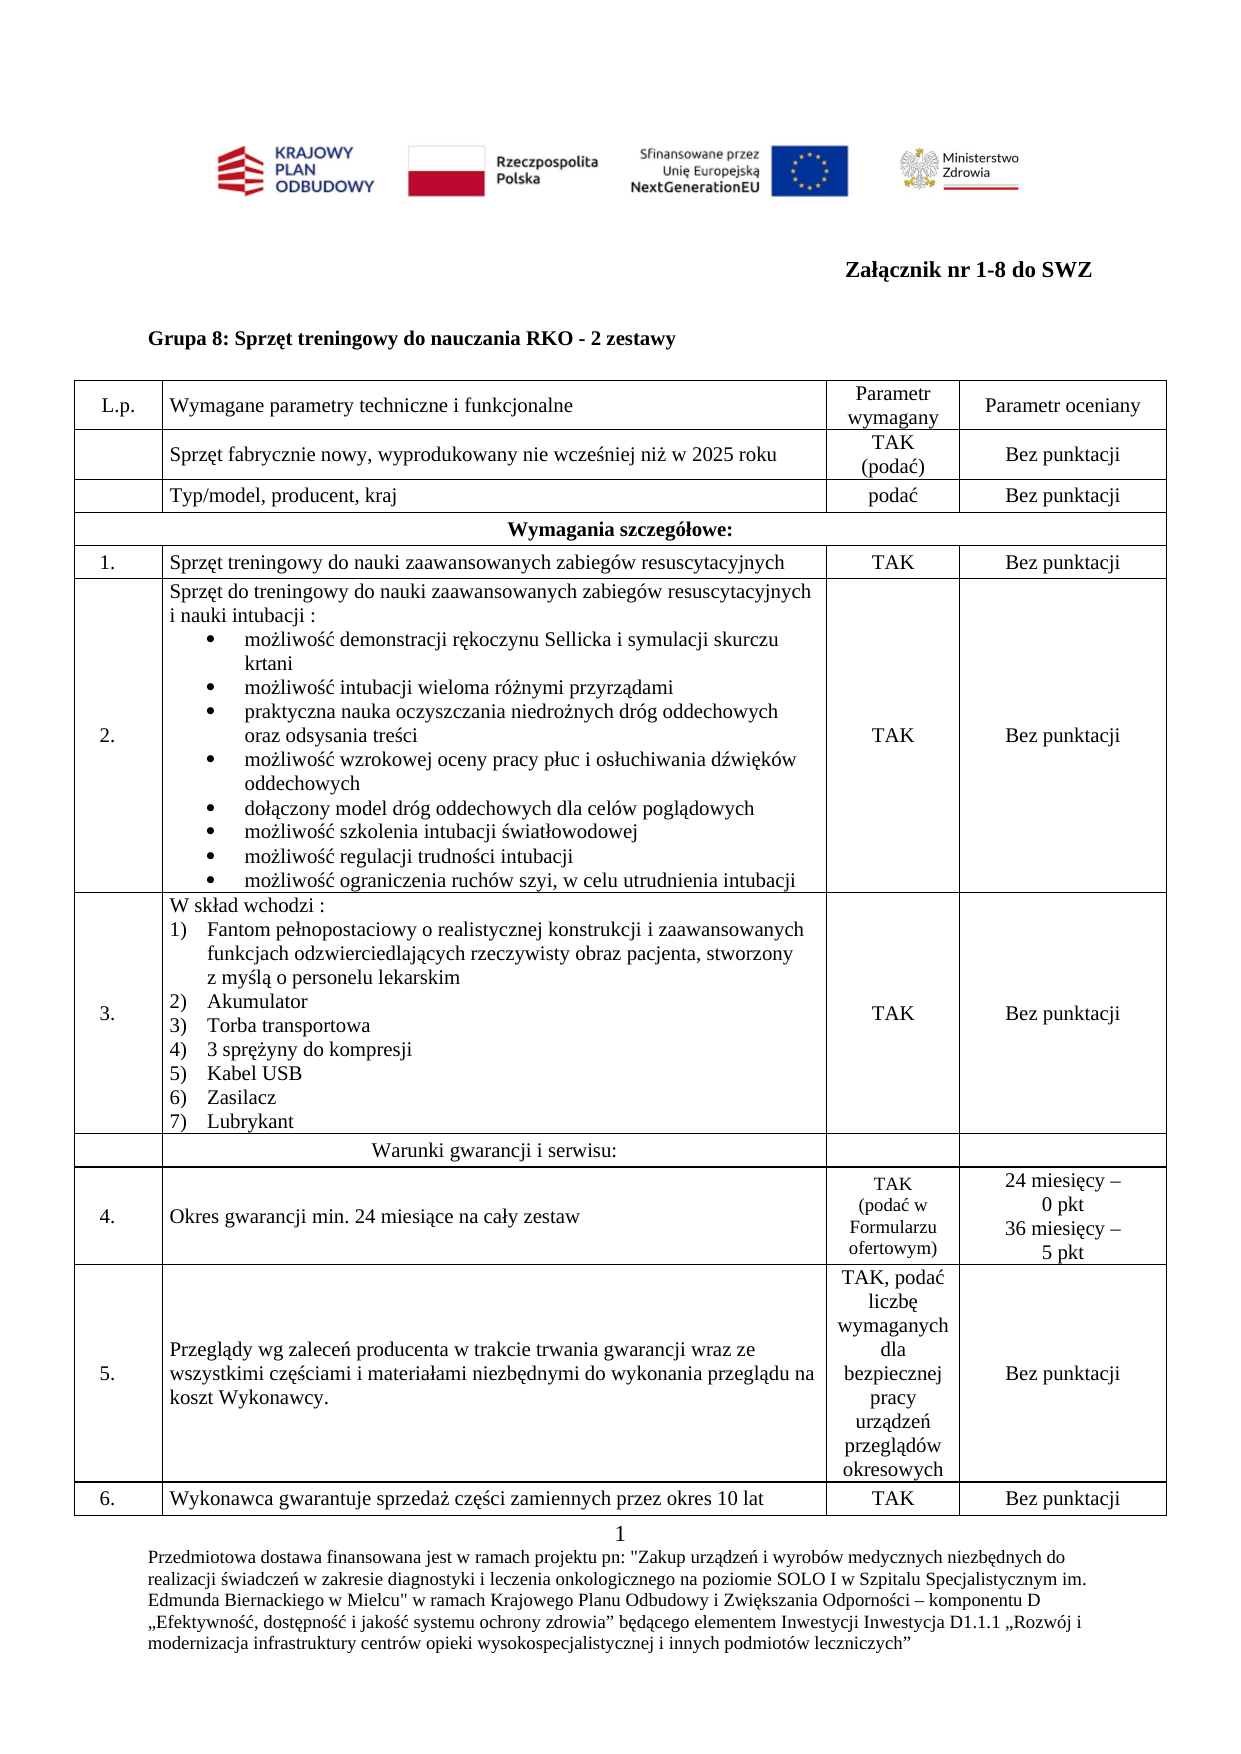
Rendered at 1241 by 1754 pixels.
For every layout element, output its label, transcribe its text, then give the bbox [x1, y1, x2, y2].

table_cell Bez punktacji [960, 1265, 1166, 1481]
table_cell [75, 893, 162, 1133]
table_cell Wykonawca gwarantuje sprzedaż części zamiennych przez okres 10 lat [163, 1483, 826, 1514]
table_cell [827, 1134, 959, 1166]
table_cell Wymagania szczegółowe: [75, 513, 1166, 545]
table_cell 24 miesięcy – 0 pkt 36 miesięcy – 5 pkt [960, 1168, 1166, 1264]
table_header Parametr oceniany [960, 381, 1166, 429]
table_cell TAK [827, 1483, 959, 1514]
table_cell Bez punktacji [960, 546, 1166, 578]
table_cell [960, 1134, 1166, 1166]
table_cell Bez punktacji [960, 893, 1166, 1133]
picture [183, 73, 1057, 257]
table_cell TAK (podać) [827, 430, 959, 478]
table_cell [75, 579, 162, 892]
table_header Parametr wymagany [827, 381, 959, 429]
table_cell Sprzęt do treningowy do nauki zaawansowanych zabiegów resuscytacyjnych i nauki intubacji : możliwość demonstracji rękoczynu Sellicka i symulacji skurczu krtani możliwość intubacji wieloma różnymi przyrządami praktyczna nauka oczyszczania niedrożnych dróg oddechowych oraz odsysania treści możliwość wzrokowej oceny pracy płuc i osłuchiwania dźwięków oddechowych dołączony model dróg oddechowych dla celów poglądowych możliwość szkolenia intubacji światłowodowej możliwość regulacji trudności intubacji możliwość ograniczenia ruchów szyi, w celu utrudnienia intubacji [163, 579, 826, 892]
table_cell Sprzęt fabrycznie nowy, wyprodukowany nie wcześniej niż w 2025 roku [163, 430, 826, 478]
table_cell [75, 546, 162, 578]
table_cell W skład wchodzi : Fantom pełnopostaciowy o realistycznej konstrukcji i zaawansowanych funkcjach odzwierciedlających rzeczywisty obraz pacjenta, stworzony z myślą o personelu lekarskim Akumulator Torba transportowa 3 sprężyny do kompresji Kabel USB Zasilacz Lubrykant [163, 893, 826, 1133]
table_cell [75, 1168, 162, 1264]
table_cell podać [827, 480, 959, 512]
table_header L.p. [75, 381, 162, 429]
text Załącznik nr 1-8 do SWZ [148, 257, 1093, 283]
table_cell TAK [827, 546, 959, 578]
table_cell TAK, podać liczbę wymaganych dla bezpiecznej pracy urządzeń przeglądów okresowych [827, 1265, 959, 1481]
table_cell TAK [827, 579, 959, 892]
table_cell Okres gwarancji min. 24 miesiące na cały zestaw [163, 1168, 826, 1264]
table_cell Przeglądy wg zaleceń producenta w trakcie trwania gwarancji wraz ze wszystkimi częściami i materiałami niezbędnymi do wykonania przeglądu na koszt Wykonawcy. [163, 1265, 826, 1481]
table_cell [75, 1265, 162, 1481]
table_cell Typ/model, producent, kraj [163, 480, 826, 512]
table_cell [75, 430, 162, 478]
table_cell TAK [827, 893, 959, 1133]
table_cell Bez punktacji [960, 579, 1166, 892]
table_cell TAK (podać w Formularzu ofertowym) [827, 1168, 959, 1264]
table_cell Warunki gwarancji i serwisu: [163, 1134, 826, 1166]
text Grupa 8: Sprzęt treningowy do nauczania RKO - 2 zestawy [148, 326, 1093, 349]
table_cell Bez punktacji [960, 480, 1166, 512]
table_cell [75, 480, 162, 512]
table_header Wymagane parametry techniczne i funkcjonalne [163, 381, 826, 429]
table_cell [75, 1134, 162, 1166]
table_cell Bez punktacji [960, 430, 1166, 478]
table_cell Bez punktacji [960, 1483, 1166, 1514]
table_cell Sprzęt treningowy do nauki zaawansowanych zabiegów resuscytacyjnych [163, 546, 826, 578]
table_cell [75, 1483, 162, 1514]
